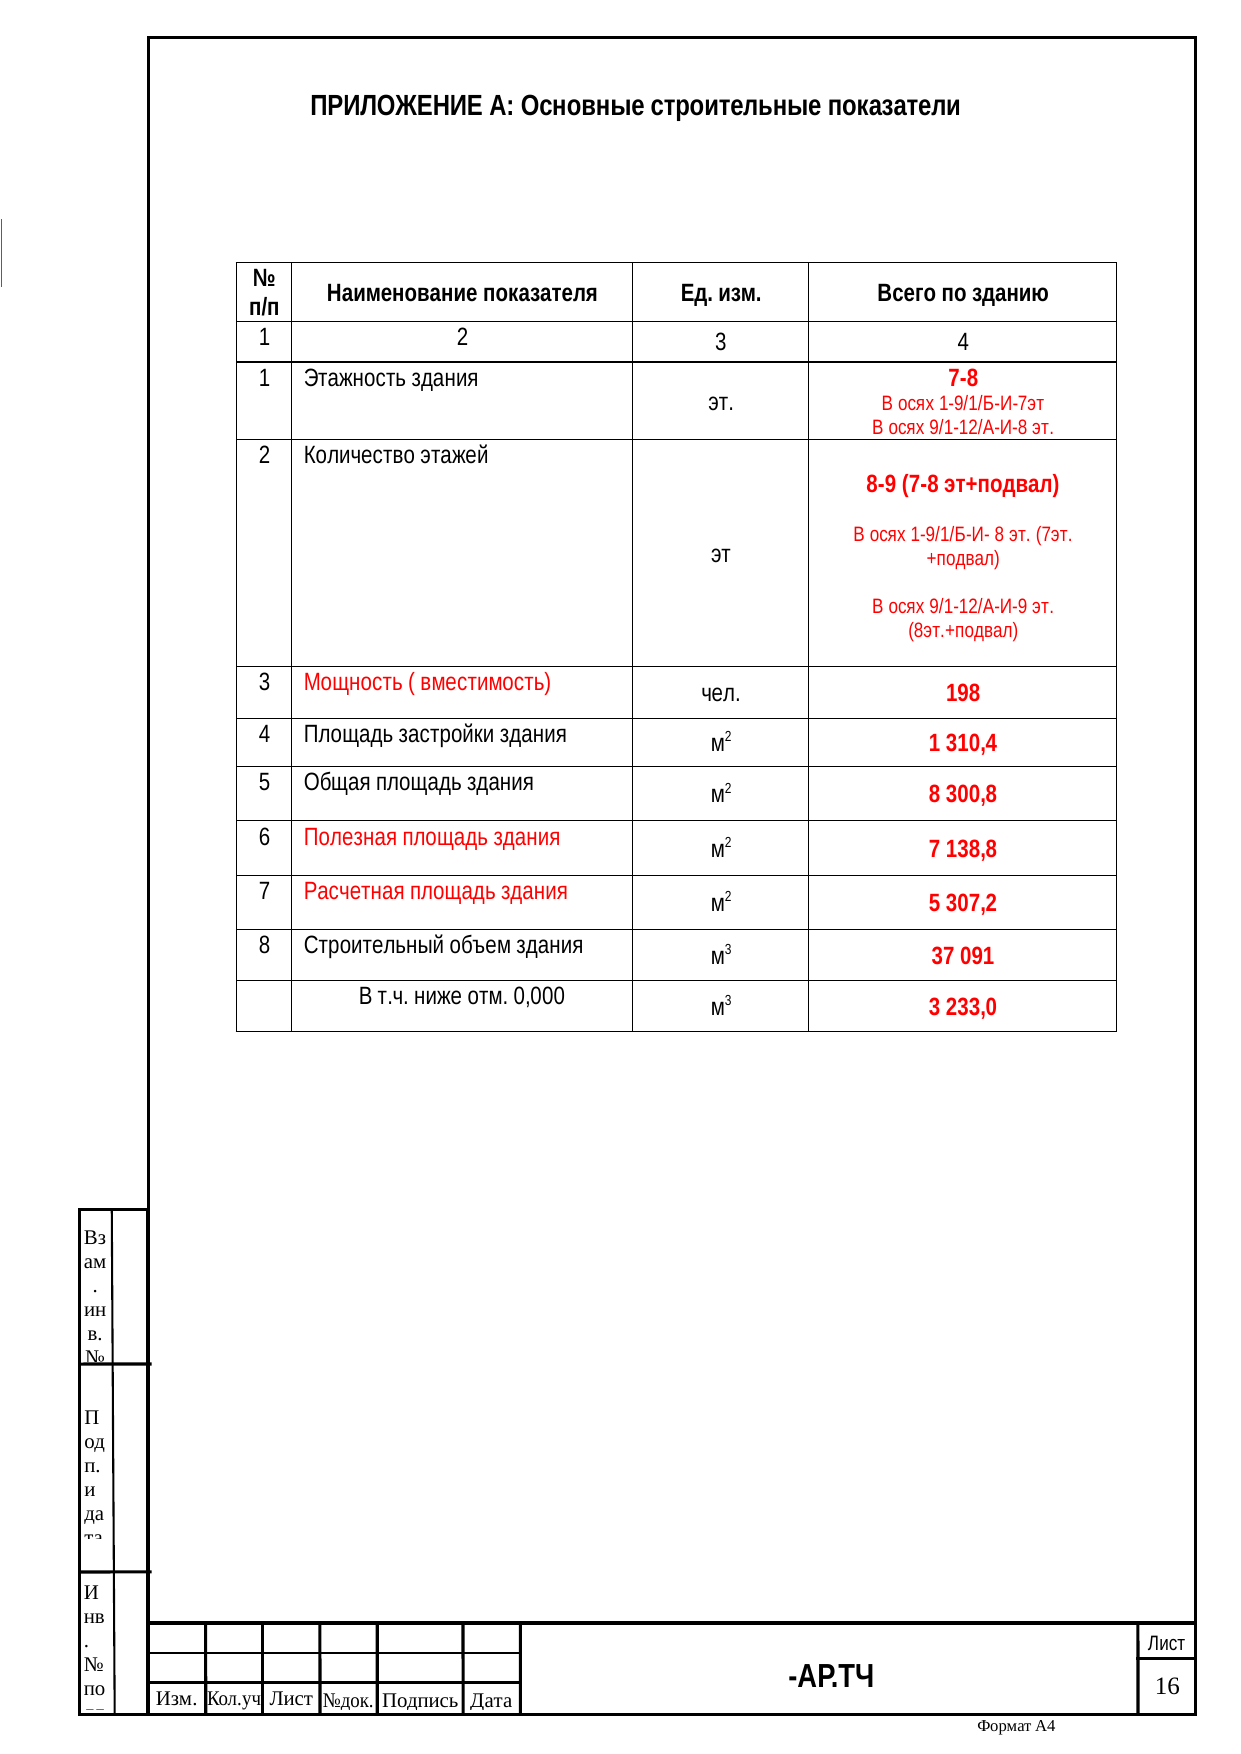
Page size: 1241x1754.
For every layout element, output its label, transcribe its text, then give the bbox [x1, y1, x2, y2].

subtitle ПРИЛОЖЕНИЕ А: Основные строительные показатели [148, 89, 1181, 122]
